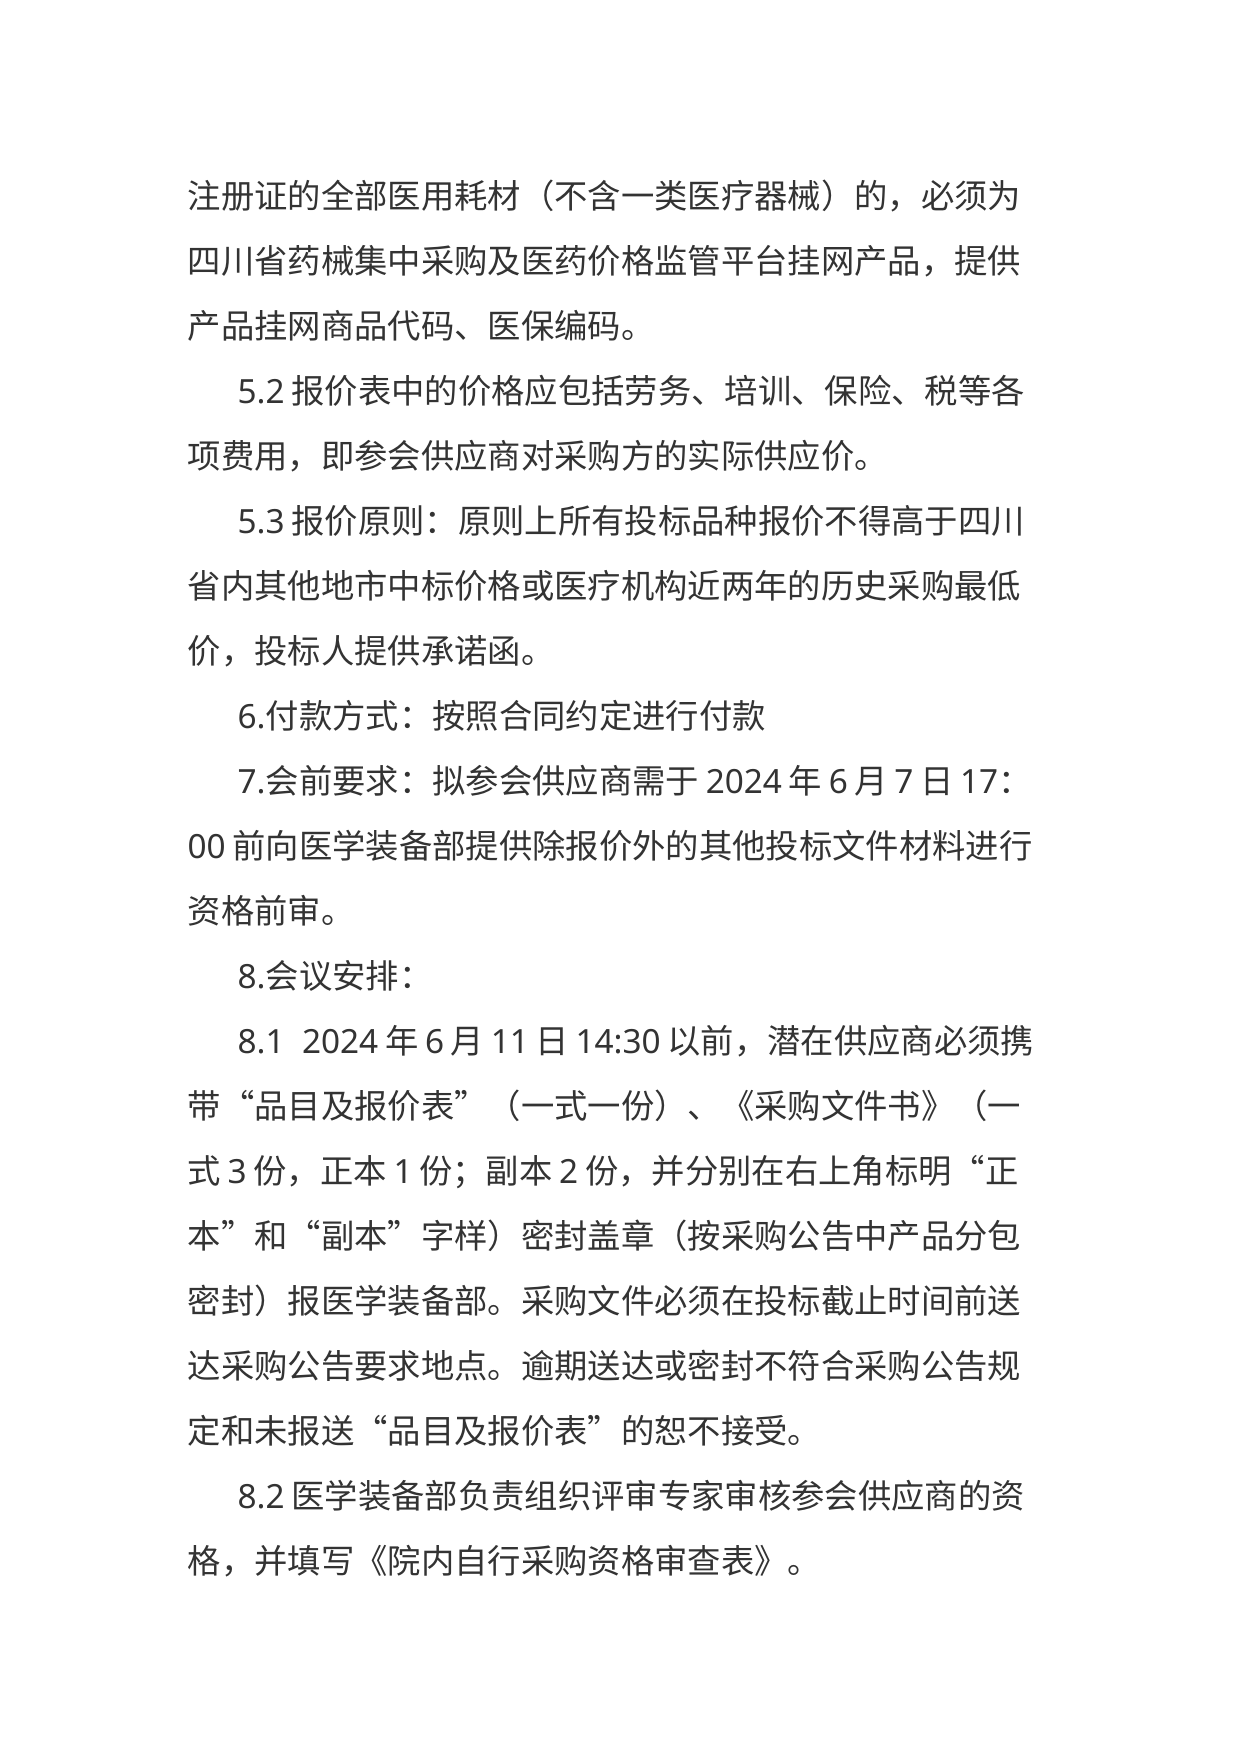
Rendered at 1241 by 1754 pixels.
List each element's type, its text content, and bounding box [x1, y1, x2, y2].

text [187, 162, 1053, 357]
text 5.3报价原则：原则上所有投标品种报价不得高于四川省内其他地市中标价格或医疗机构近两年的历史采购最低价，投标人提供承诺函。 [187, 487, 1053, 682]
text 7.会前要求：拟参会供应商需于2024年6月7日17：00前向医学装备部提供除报价外的其他投标文件材料进行资格前审。 [187, 747, 1053, 942]
text 8.1 2024年6月11日14:30以前，潜在供应商必须携带“品目及报价表”（一式一份）、《采购文件书》（一式3份，正本1份；副本2份，并分别在右上角标明“正本”和“副本”字样）密封盖章（按采购公告中产品分包密封）报医学装备部。采购文件必须在投标截止时间前送达采购公告要求地点。逾期送达或密封不符合采购公告规定和未报送“品目及报价表”的恕不接受。 [187, 1007, 1053, 1462]
text 5.2报价表中的价格应包括劳务、培训、保险、税等各项费用，即参会供应商对采购方的实际供应价。 [187, 357, 1053, 487]
text 8.2医学装备部负责组织评审专家审核参会供应商的资格，并填写《院内自行采购资格审查表》。 [187, 1462, 1053, 1592]
text 6.付款方式：按照合同约定进行付款 [187, 682, 1053, 747]
text 8.会议安排： [187, 942, 1053, 1007]
